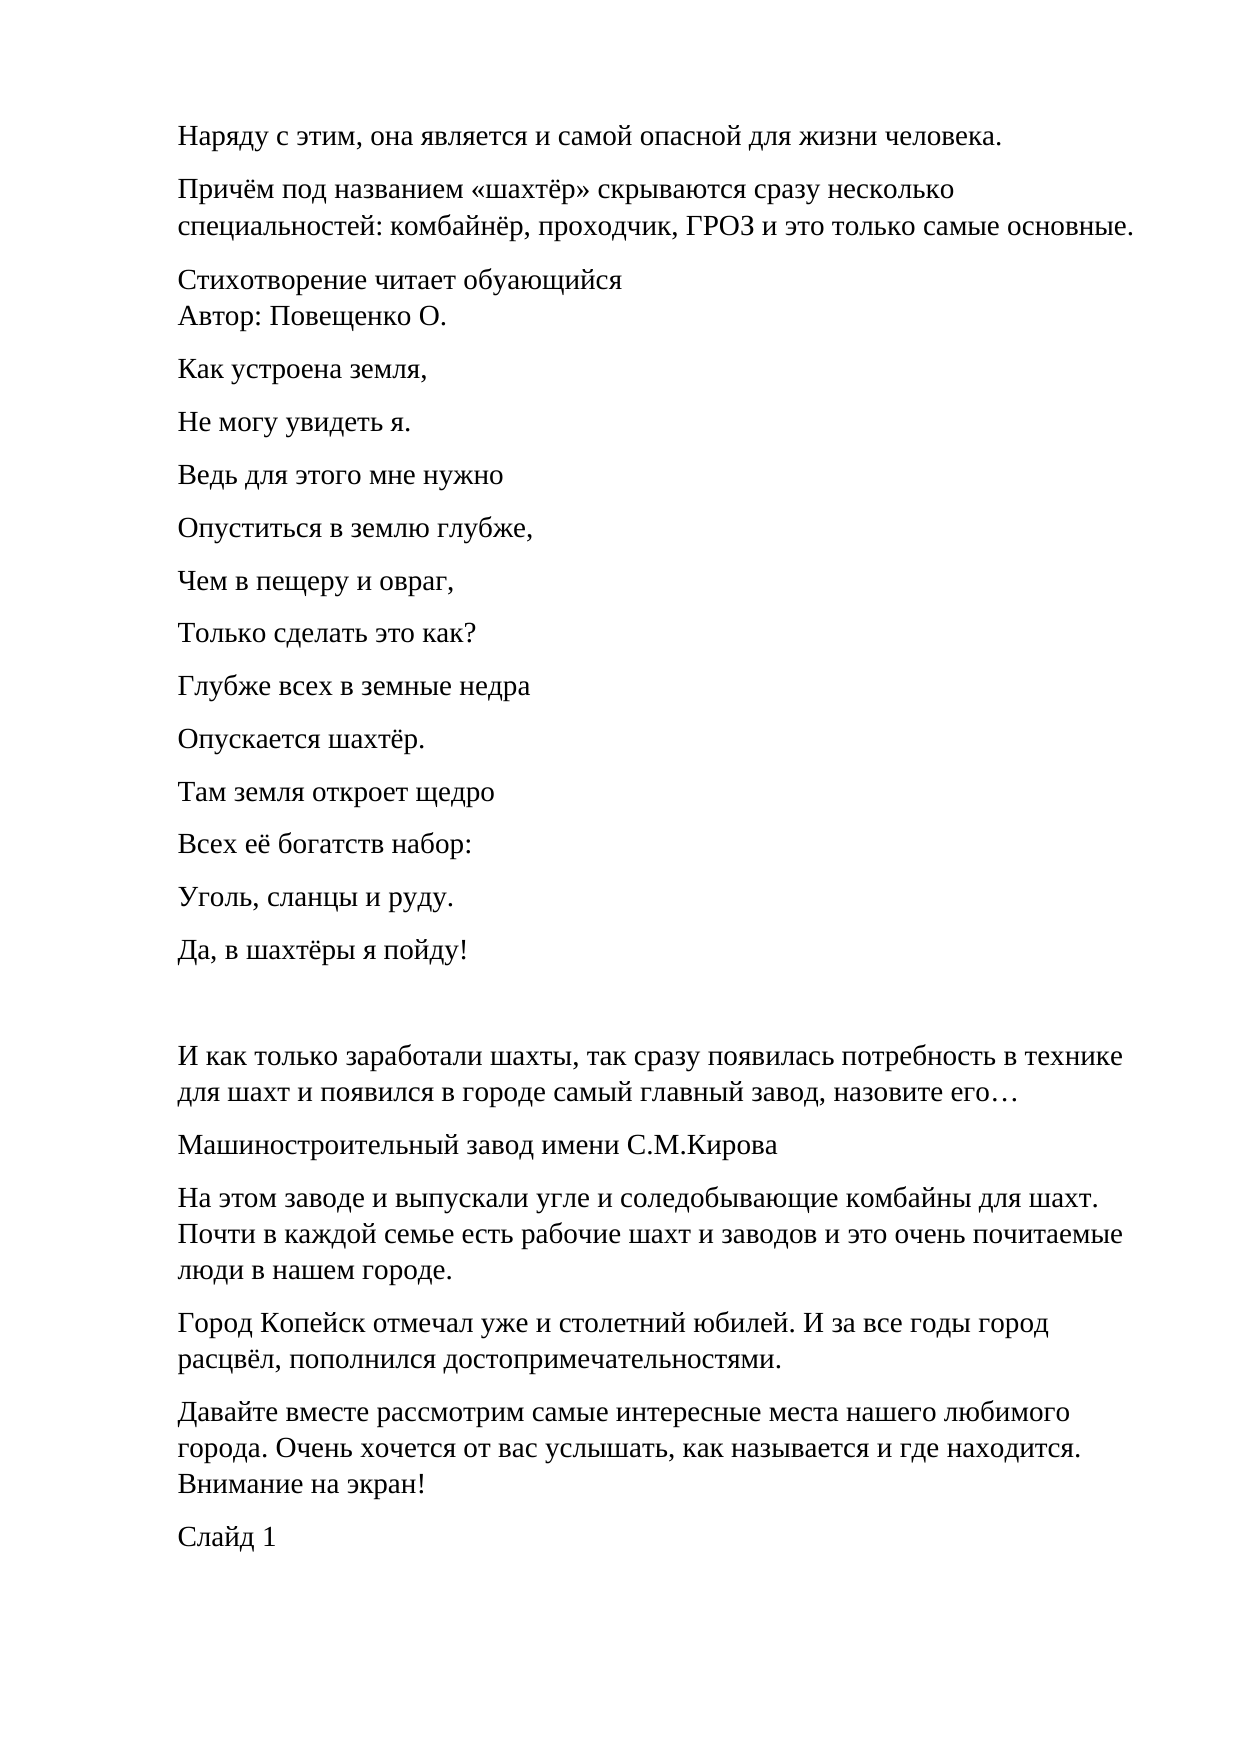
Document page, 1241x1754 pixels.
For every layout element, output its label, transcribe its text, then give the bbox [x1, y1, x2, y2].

text Машиностроительный завод имени С.М.Кирова [177, 1127, 1152, 1160]
text Там земля откроет щедро [177, 774, 1152, 807]
text Всех её богатств набор: [177, 827, 1152, 860]
text На этом заводе и выпускали угле и соледобывающие комбайны для шахт. Почти в каждой семье есть рабочие шахт и заводов и это очень почитаемые люди в нашем городе. [177, 1180, 1152, 1286]
text Только сделать это как? [177, 615, 1152, 649]
text Да, в шахтёры я пойду! [177, 932, 1152, 966]
text Наряду с этим, она является и самой опасной для жизни человека. [177, 118, 1152, 152]
text Опускается шахтёр. [177, 721, 1152, 754]
text Глубже всех в земные недра [177, 668, 1152, 702]
text И как только заработали шахты, так сразу появилась потребность в технике для шахт и появился в городе самый главный завод, назовите его… [177, 1038, 1152, 1108]
text Город Копейск отмечал уже и столетний юбилей. И за все годы город расцвёл, пополнился достопримечательностями. [177, 1305, 1152, 1374]
text Уголь, сланцы и руду. [177, 879, 1152, 913]
text Не могу увидеть я. [177, 404, 1152, 438]
text Чем в пещеру и овраг, [177, 563, 1152, 596]
text Стихотворение читает обуающийся Автор: Повещенко О. [177, 262, 1152, 332]
text Опуститься в землю глубже, [177, 510, 1152, 543]
text Слайд 1 [177, 1519, 1152, 1552]
text Как устроена земля, [177, 351, 1152, 385]
text Причём под названием «шахтёр» скрываются сразу несколько специальностей: комбайнёр, проходчик, ГРОЗ и это только самые основные. [177, 171, 1152, 243]
text Ведь для этого мне нужно [177, 457, 1152, 491]
text Давайте вместе рассмотрим самые интересные места нашего любимого города. Очень хочется от вас услышать, как называется и где находится. Внимание на экран! [177, 1394, 1152, 1499]
